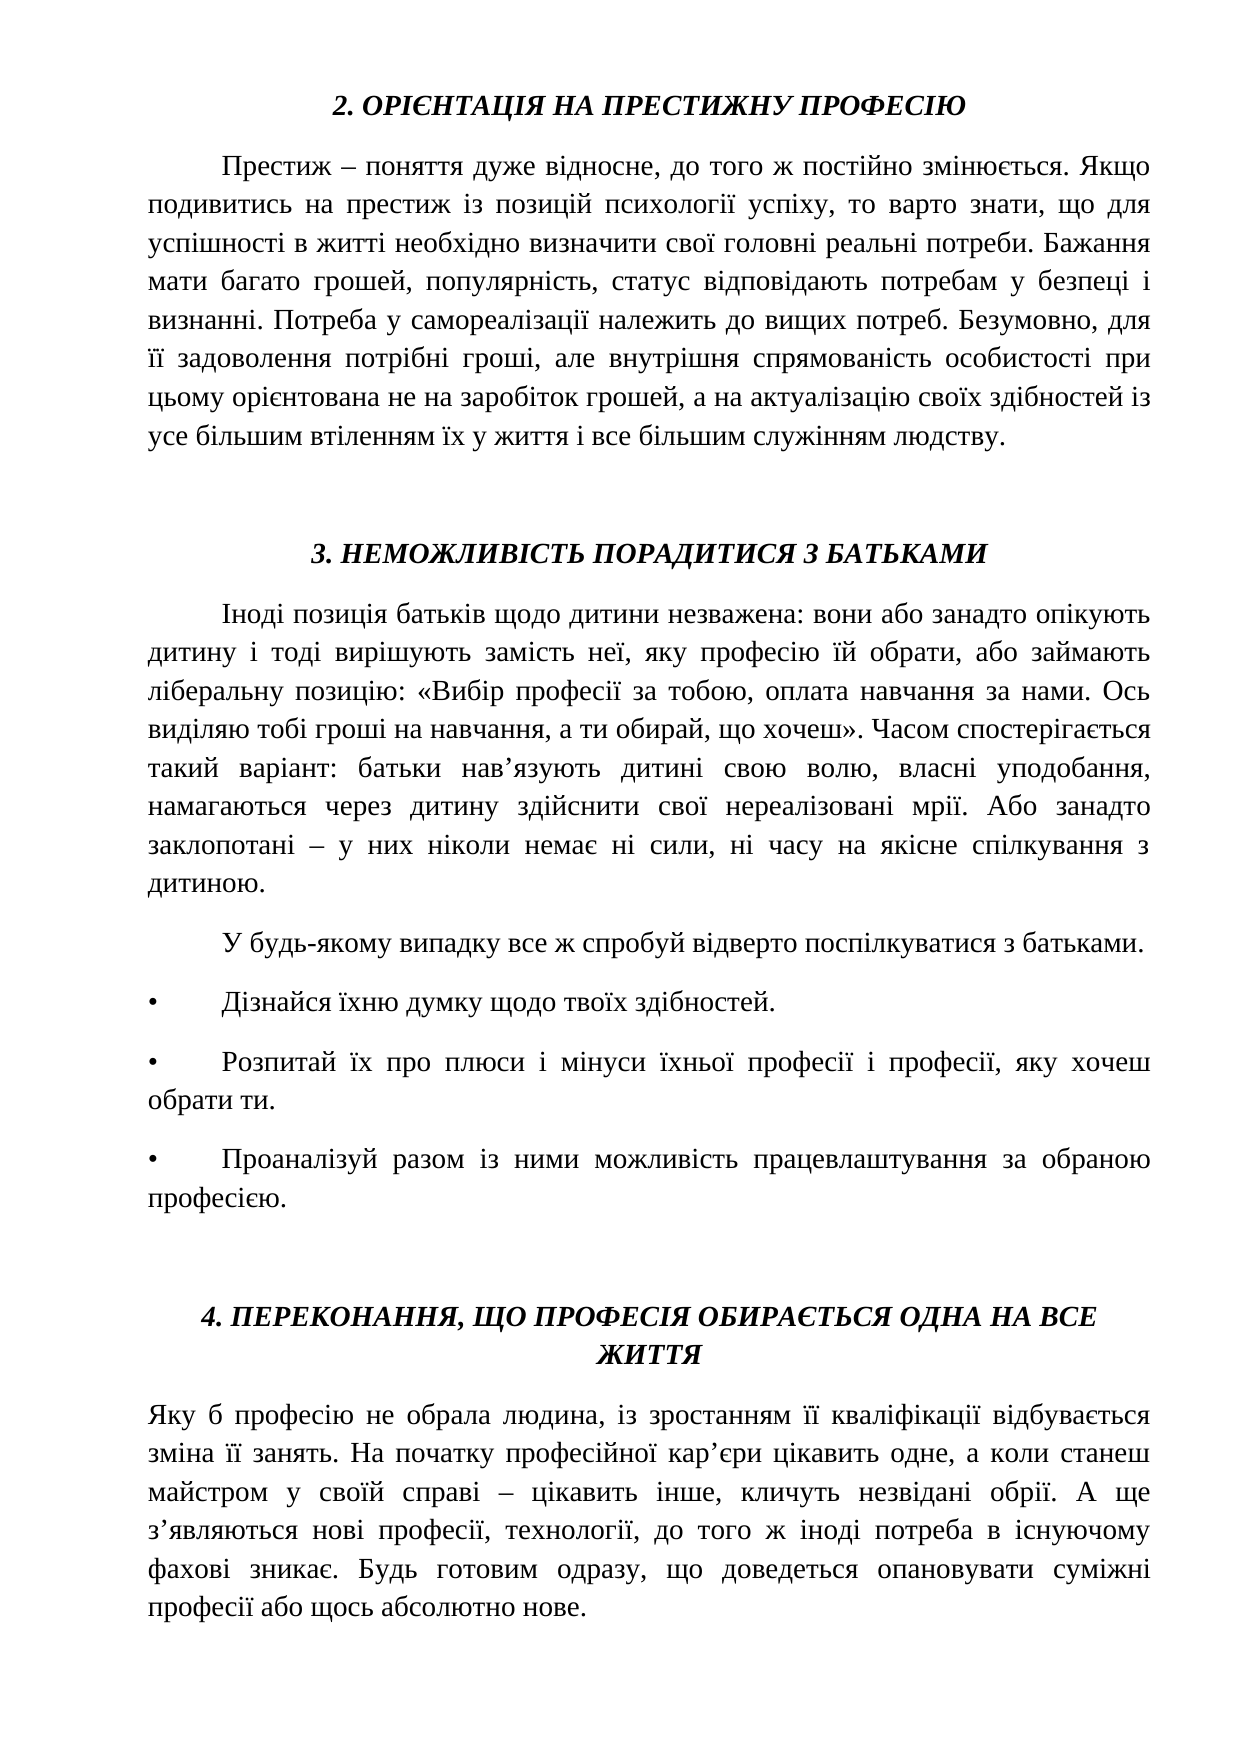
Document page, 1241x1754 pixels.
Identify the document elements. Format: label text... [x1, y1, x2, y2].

text • Розпитай їх про плюси і мінуси їхньої професії і професії, яку хочеш обрати ти. [148, 1044, 1152, 1116]
text 3. НЕМОЖЛИВІСТЬ ПОРАДИТИСЯ З БАТЬКАМИ [148, 536, 1152, 570]
text Яку б професію не обрала людина, із зростанням її кваліфікації відбувається зміна її занять. На початку професійної кар’єри цікавить одне, а коли станеш майстром у своїй справі – цікавить інше, кличуть незвідані обрії. А ще з’являються нові професії, технології, до того ж іноді потреба в існуючому фахові зникає. Будь готовим одразу, що доведеться опановувати суміжні професії або щось абсолютно нове. [148, 1397, 1152, 1623]
text 2. ОРІЄНТАЦІЯ НА ПРЕСТИЖНУ ПРОФЕСІЮ [148, 88, 1152, 122]
text • Дізнайся їхню думку щодо твоїх здібностей. [148, 984, 1152, 1018]
text У будь-якому випадку все ж спробуй відверто поспілкуватися з батьками. [148, 925, 1152, 958]
text Престиж – поняття дуже відносне, до того ж постійно змінюється. Якщо подивитись на престиж із позицій психології успіху, то варто знати, що для успішності в житті необхідно визначити свої головні реальні потреби. Бажання мати багато грошей, популярність, статус відповідають потребам у безпеці і визнанні. Потреба у самореалізації належить до вищих потреб. Безумовно, для її задоволення потрібні гроші, але внутрішня спрямованість особистості при цьому орієнтована не на заробіток грошей, а на актуалізацію своїх здібностей із усе більшим втіленням їх у життя і все більшим служінням людству. [148, 148, 1152, 451]
text • Проаналізуй разом із ними можливість працевлаштування за обраною професією. [148, 1142, 1152, 1214]
text 4. ПЕРЕКОНАННЯ, ЩО ПРОФЕСІЯ ОБИРАЄТЬСЯ ОДНА НА ВСЕ ЖИТТЯ [148, 1299, 1152, 1371]
text Іноді позиція батьків щодо дитини незважена: вони або занадто опікують дитину і тоді вирішують замість неї, яку професію їй обрати, або займають ліберальну позицію: «Вибір професії за тобою, оплата навчання за нами. Ось виділяю тобі гроші на навчання, а ти обирай, що хочеш». Часом спостерігається такий варіант: батьки нав’язують дитині свою волю, власні уподобання, намагаються через дитину здійснити свої нереалізовані мрії. Або занадто заклопотані – у них ніколи немає ні сили, ні часу на якісне спілкування з дитиною. [148, 596, 1152, 899]
